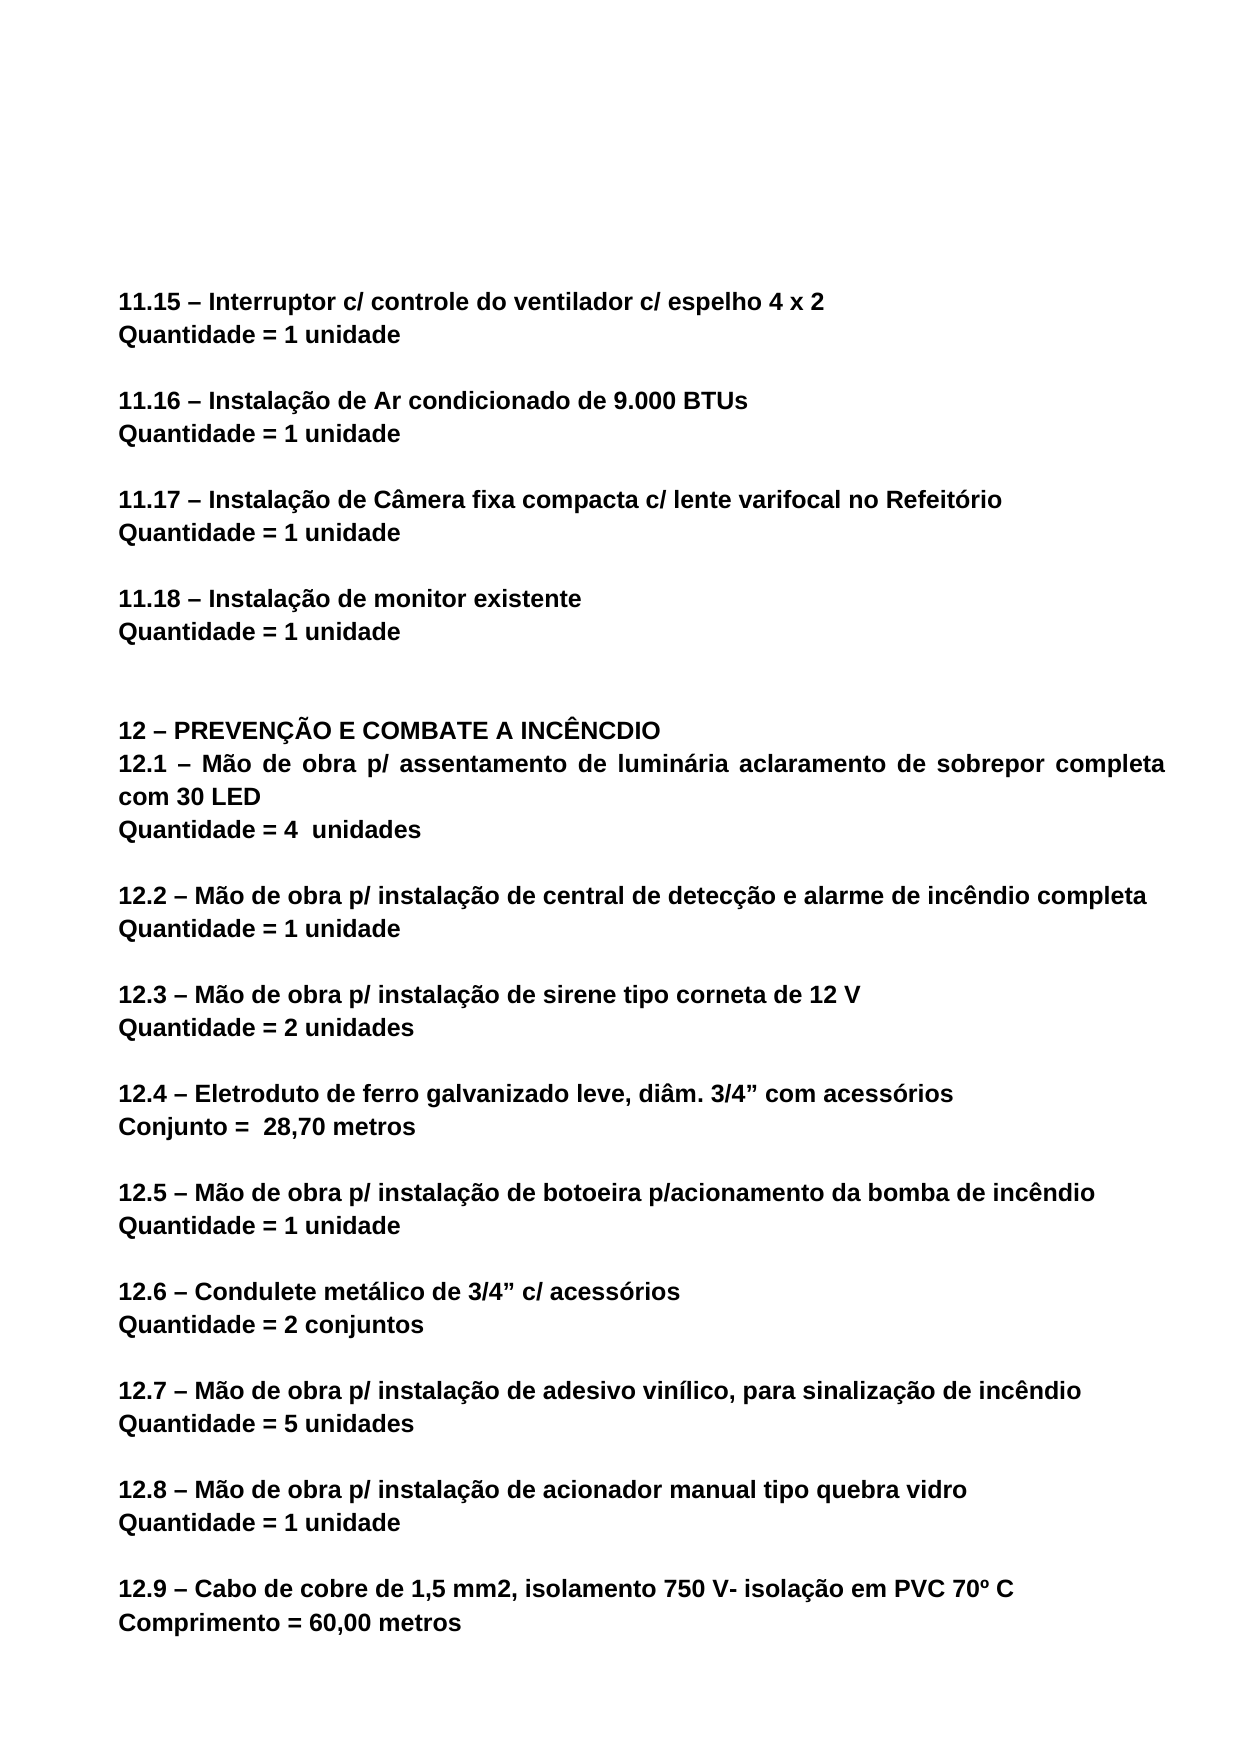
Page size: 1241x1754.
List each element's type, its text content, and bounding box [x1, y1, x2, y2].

text Quantidade = 1 unidade [118, 914, 1167, 943]
text Comprimento = 60,00 metros [118, 1607, 1167, 1636]
text 12.1 – Mão de obra p/ assentamento de luminária aclaramento de sobrepor completa com 30 LED [118, 749, 1167, 811]
text 12.2 – Mão de obra p/ instalação de central de detecção e alarme de incêndio completa [118, 881, 1167, 910]
text Quantidade = 5 unidades [118, 1409, 1167, 1438]
text 11.16 – Instalação de Ar condicionado de 9.000 BTUs [118, 386, 1167, 414]
text Quantidade = 1 unidade [118, 617, 1167, 646]
text Quantidade = 1 unidade [118, 518, 1167, 547]
text 12.8 – Mão de obra p/ instalação de acionador manual tipo quebra vidro [118, 1475, 1167, 1504]
text 12.7 – Mão de obra p/ instalação de adesivo vinílico, para sinalização de incêndio [118, 1376, 1167, 1405]
text Quantidade = 1 unidade [118, 419, 1167, 447]
text 12.4 – Eletroduto de ferro galvanizado leve, diâm. 3/4” com acessórios [118, 1079, 1167, 1108]
text 11.18 – Instalação de monitor existente [118, 584, 1167, 613]
text 12.3 – Mão de obra p/ instalação de sirene tipo corneta de 12 V [118, 980, 1167, 1009]
text Quantidade = 4 unidades [118, 815, 1167, 844]
text 11.17 – Instalação de Câmera fixa compacta c/ lente varifocal no Refeitório [118, 485, 1167, 513]
text Conjunto = 28,70 metros [118, 1112, 1167, 1141]
text 12.6 – Condulete metálico de 3/4” c/ acessórios [118, 1277, 1167, 1306]
text Quantidade = 1 unidade [118, 1211, 1167, 1240]
text 12.9 – Cabo de cobre de 1,5 mm2, isolamento 750 V- isolação em PVC 70º C [118, 1574, 1167, 1603]
text Quantidade = 2 conjuntos [118, 1310, 1167, 1339]
text Quantidade = 1 unidade [118, 1508, 1167, 1537]
text 11.15 – Interruptor c/ controle do ventilador c/ espelho 4 x 2 [118, 287, 1167, 315]
text Quantidade = 2 unidades [118, 1013, 1167, 1042]
text 12 – PREVENÇÃO E COMBATE A INCÊNCDIO [118, 716, 1167, 745]
text Quantidade = 1 unidade [118, 320, 1167, 348]
text 12.5 – Mão de obra p/ instalação de botoeira p/acionamento da bomba de incêndio [118, 1178, 1167, 1207]
